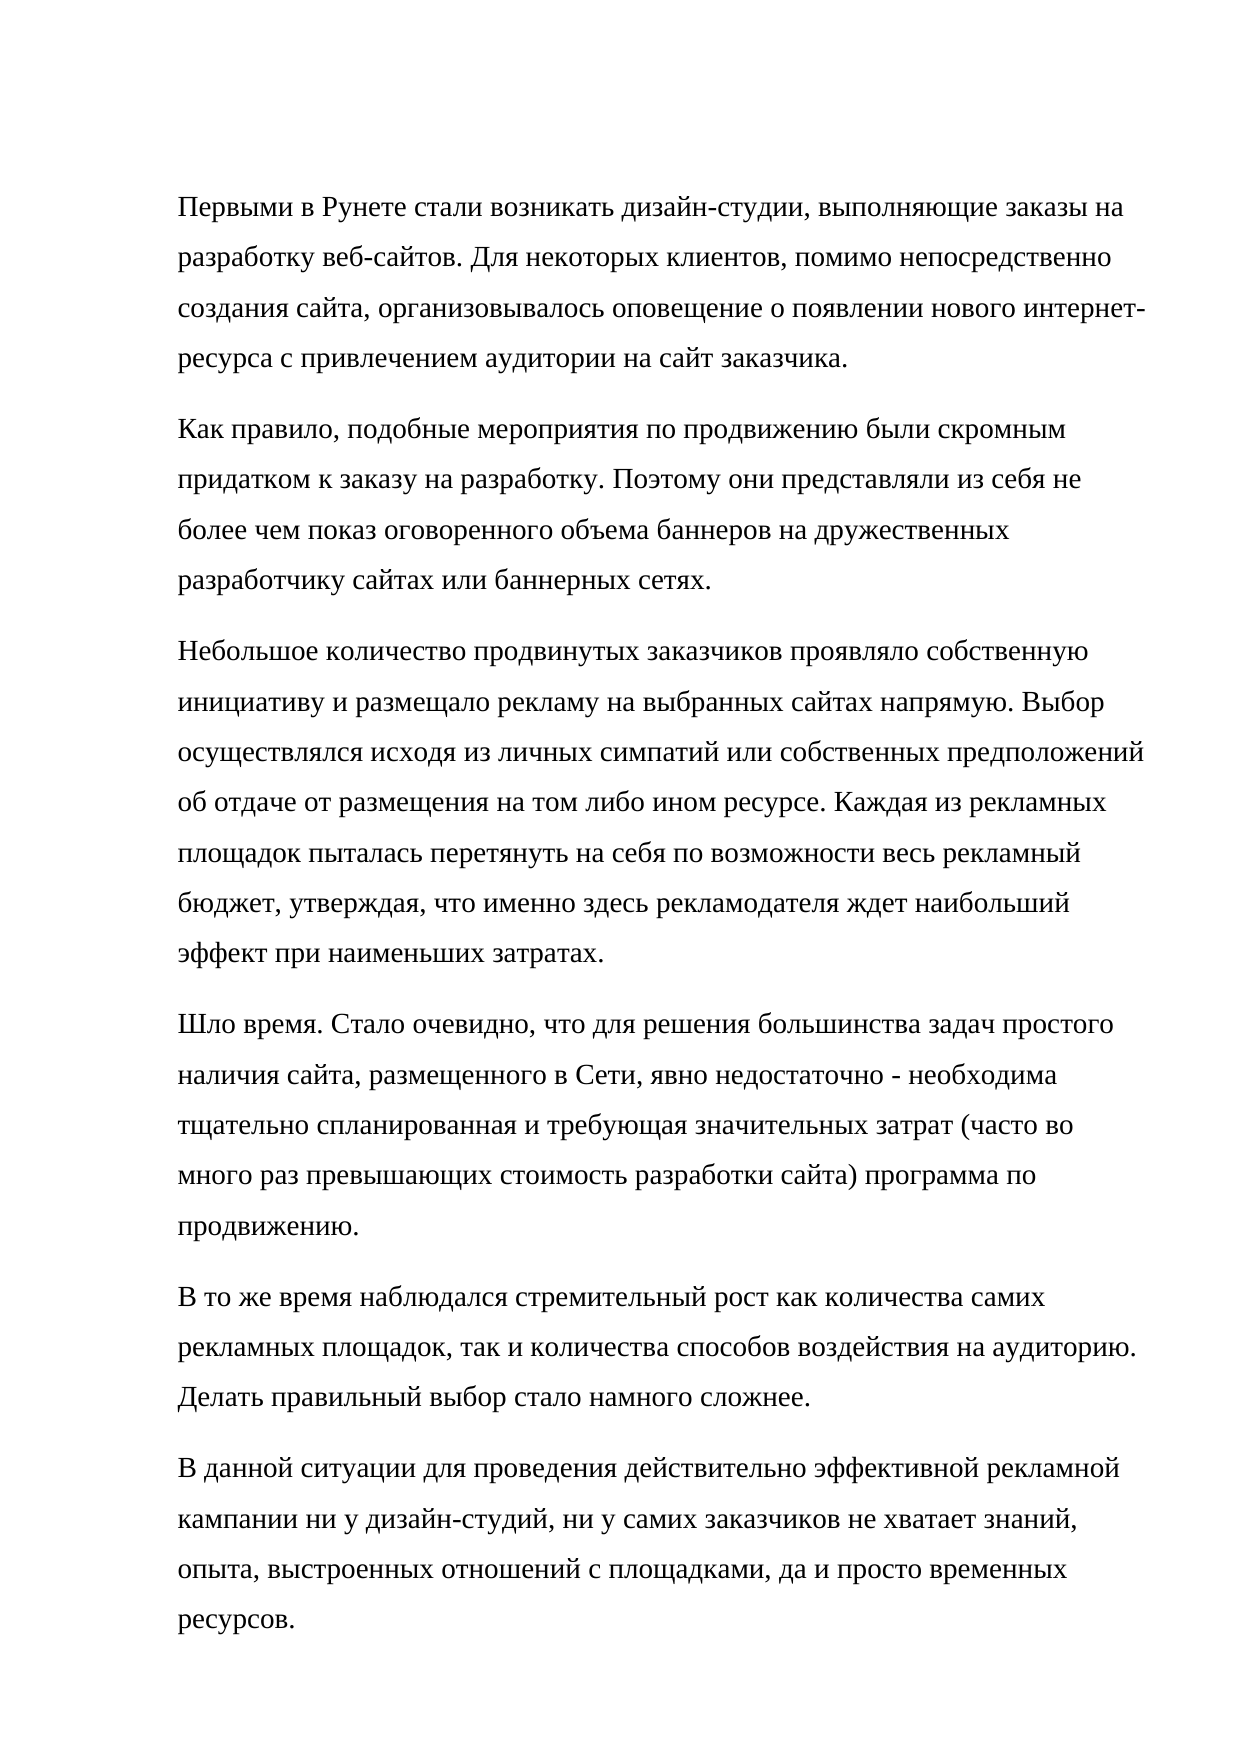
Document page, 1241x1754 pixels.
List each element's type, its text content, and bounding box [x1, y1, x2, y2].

text Шло время. Стало очевидно, что для решения большинства задач простого наличия сайта, размещенного в Сети, явно недостаточно - необходима тщательно спланированная и требующая значительных затрат (часто во много раз превышающих стоимость разработки сайта) программа по продвижению. [177, 1006, 1152, 1241]
text Первыми в Рунете стали возникать дизайн-студии, выполняющие заказы на разработку веб-сайтов. Для некоторых клиентов, помимо непосредственно создания сайта, организовывалось оповещение о появлении нового интернет-ресурса с привлечением аудитории на сайт заказчика. [177, 189, 1152, 374]
text В данной ситуации для проведения действительно эффективной рекламной кампании ни у дизайн-студий, ни у самих заказчиков не хватает знаний, опыта, выстроенных отношений с площадками, да и просто временных ресурсов. [177, 1451, 1152, 1635]
text В то же время наблюдался стремительный рост как количества самих рекламных площадок, так и количества способов воздействия на аудиторию. Делать правильный выбор стало намного сложнее. [177, 1279, 1152, 1413]
text Как правило, подобные мероприятия по продвижению были скромным придатком к заказу на разработку. Поэтому они представляли из себя не более чем показ оговоренного объема баннеров на дружественных разработчику сайтах или баннерных сетях. [177, 411, 1152, 596]
text Небольшое количество продвинутых заказчиков проявляло собственную инициативу и размещало рекламу на выбранных сайтах напрямую. Выбор осуществлялся исходя из личных симпатий или собственных предположений об отдаче от размещения на том либо ином ресурсе. Каждая из рекламных площадок пыталась перетянуть на себя по возможности весь рекламный бюджет, утверждая, что именно здесь рекламодателя ждет наибольший эффект при наименьших затратах. [177, 633, 1152, 969]
